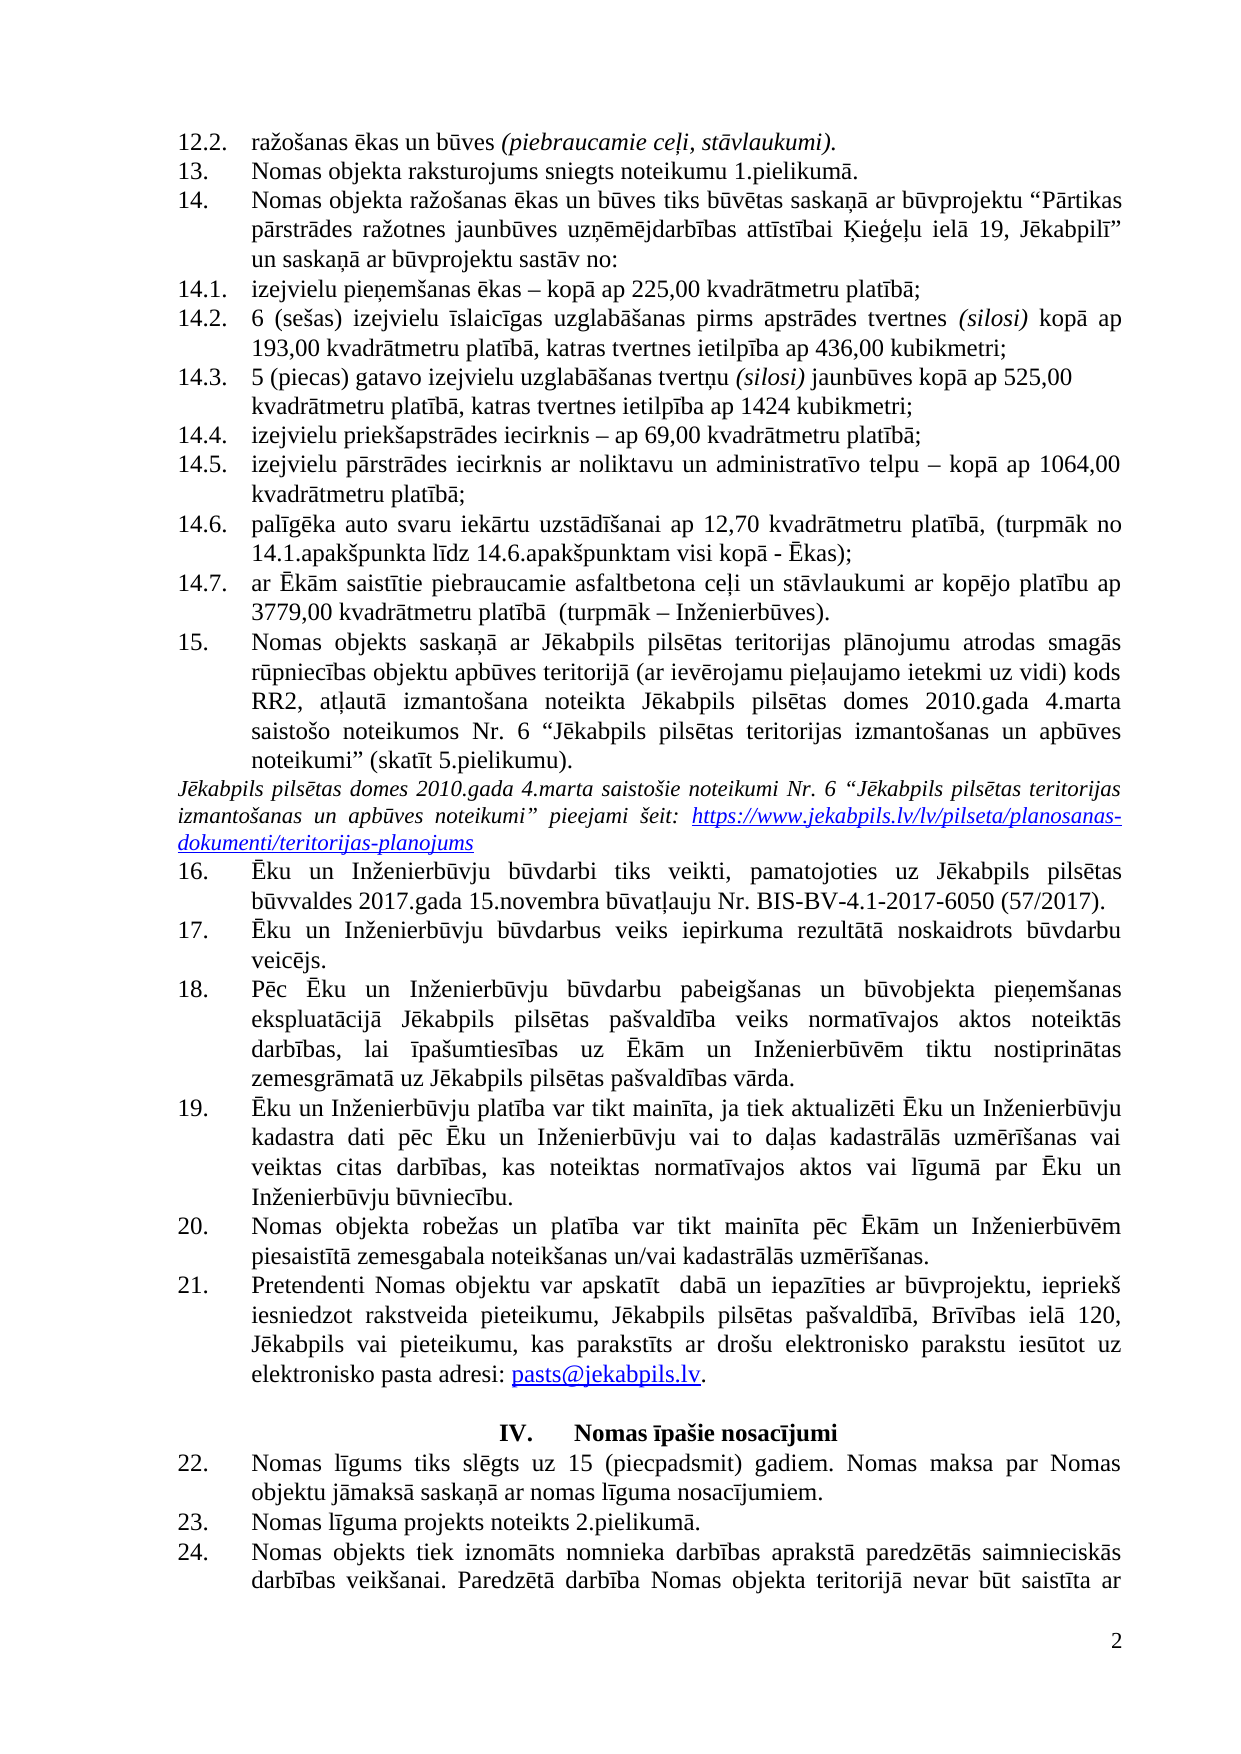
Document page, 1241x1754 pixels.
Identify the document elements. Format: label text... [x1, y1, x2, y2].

list izejvielu pieņemšanas ēkas – kopā ap 225,00 kvadrātmetru platībā; [177, 274, 1122, 302]
text Jēkabpils pilsētas domes 2010.gada 4.marta saistošie noteikumi Nr. 6 “Jēkabpils pilsētas teritorijas izmantošanas un apbūves noteikumi” pieejami šeit: https://www.jekabpils.lv/lv/pilseta/planosanas-dokumenti/teritorijas-planojums [177, 775, 1122, 855]
list Nomas objekta ražošanas ēkas un būves tiks būvētas saskaņā ar būvprojektu “Pārtikas pārstrādes ražotnes jaunbūves uzņēmējdarbības attīstībai Ķieģeļu ielā 19, Jēkabpilī” un saskaņā ar būvprojektu sastāv no: [177, 185, 1122, 273]
list Ēku un Inženierbūvju būvdarbi tiks veikti, pamatojoties uz Jēkabpils pilsētas būvvaldes 2017.gada 15.novembra būvatļauju Nr. BIS-BV-4.1-2017-6050 (57/2017). [177, 856, 1122, 914]
list palīgēka auto svaru iekārtu uzstādīšanai ap 12,70 kvadrātmetru platībā, (turpmāk no 14.1.apakšpunkta līdz 14.6.apakšpunktam visi kopā - Ēkas); [177, 509, 1122, 567]
list ar Ēkām saistītie piebraucamie asfaltbetona ceļi un stāvlaukumi ar kopējo platību ap 3779,00 kvadrātmetru platībā (turpmāk – Inženierbūves). [177, 568, 1122, 626]
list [177, 1537, 1122, 1594]
list Pretendenti Nomas objektu var apskatīt dabā un iepazīties ar būvprojektu, iepriekš iesniedzot rakstveida pieteikumu, Jēkabpils pilsētas pašvaldībā, Brīvības ielā 120, Jēkabpils vai pieteikumu, kas parakstīts ar drošu elektronisko parakstu iesūtot uz elektronisko pasta adresi: pasts@jekabpils.lv. [177, 1270, 1122, 1388]
list ražošanas ēkas un būves (piebraucamie ceļi, stāvlaukumi). [177, 127, 1122, 155]
list Nomas līguma projekts noteikts 2.pielikumā. [177, 1507, 1122, 1536]
list izejvielu priekšapstrādes iecirknis – ap 69,00 kvadrātmetru platībā; [177, 420, 1122, 449]
list Nomas īpašie nosacījumi [215, 1418, 1122, 1447]
list Nomas objekts saskaņā ar Jēkabpils pilsētas teritorijas plānojumu atrodas smagās rūpniecības objektu apbūves teritorijā (ar ievērojamu pieļaujamo ietekmi uz vidi) kods RR2, atļautā izmantošana noteikta Jēkabpils pilsētas domes 2010.gada 4.marta saistošo noteikumos Nr. 6 “Jēkabpils pilsētas teritorijas izmantošanas un apbūves noteikumi” (skatīt 5.pielikumu). [177, 627, 1122, 774]
list Pēc Ēku un Inženierbūvju būvdarbu pabeigšanas un būvobjekta pieņemšanas ekspluatācijā Jēkabpils pilsētas pašvaldība veiks normatīvajos aktos noteiktās darbības, lai īpašumtiesības uz Ēkām un Inženierbūvēm tiktu nostiprinātas zemesgrāmatā uz Jēkabpils pilsētas pašvaldības vārda. [177, 974, 1122, 1092]
list Nomas līgums tiks slēgts uz 15 (piecpadsmit) gadiem. Nomas maksa par Nomas objektu jāmaksā saskaņā ar nomas līguma nosacījumiem. [177, 1448, 1122, 1506]
list Nomas objekta raksturojums sniegts noteikumu 1.pielikumā. [177, 156, 1122, 185]
list 6 (sešas) izejvielu īslaicīgas uzglabāšanas pirms apstrādes tvertnes (silosi) kopā ap 193,00 kvadrātmetru platībā, katras tvertnes ietilpība ap 436,00 kubikmetri; [177, 303, 1122, 362]
list Ēku un Inženierbūvju būvdarbus veiks iepirkuma rezultātā noskaidrots būvdarbu veicējs. [177, 915, 1122, 974]
list Ēku un Inženierbūvju platība var tikt mainīta, ja tiek aktualizēti Ēku un Inženierbūvju kadastra dati pēc Ēku un Inženierbūvju vai to daļas kadastrālās uzmērīšanas vai veiktas citas darbības, kas noteiktas normatīvajos aktos vai līgumā par Ēku un Inženierbūvju būvniecību. [177, 1093, 1122, 1210]
list Nomas objekta robežas un platība var tikt mainīta pēc Ēkām un Inženierbūvēm piesaistītā zemesgabala noteikšanas un/vai kadastrālās uzmērīšanas. [177, 1211, 1122, 1269]
list 5 (piecas) gatavo izejvielu uzglabāšanas tvertņu (silosi) jaunbūves kopā ap 525,00 kvadrātmetru platībā, katras tvertnes ietilpība ap 1424 kubikmetri; [177, 362, 1122, 420]
list izejvielu pārstrādes iecirknis ar noliktavu un administratīvo telpu – kopā ap 1064,00 kvadrātmetru platībā; [177, 449, 1122, 508]
